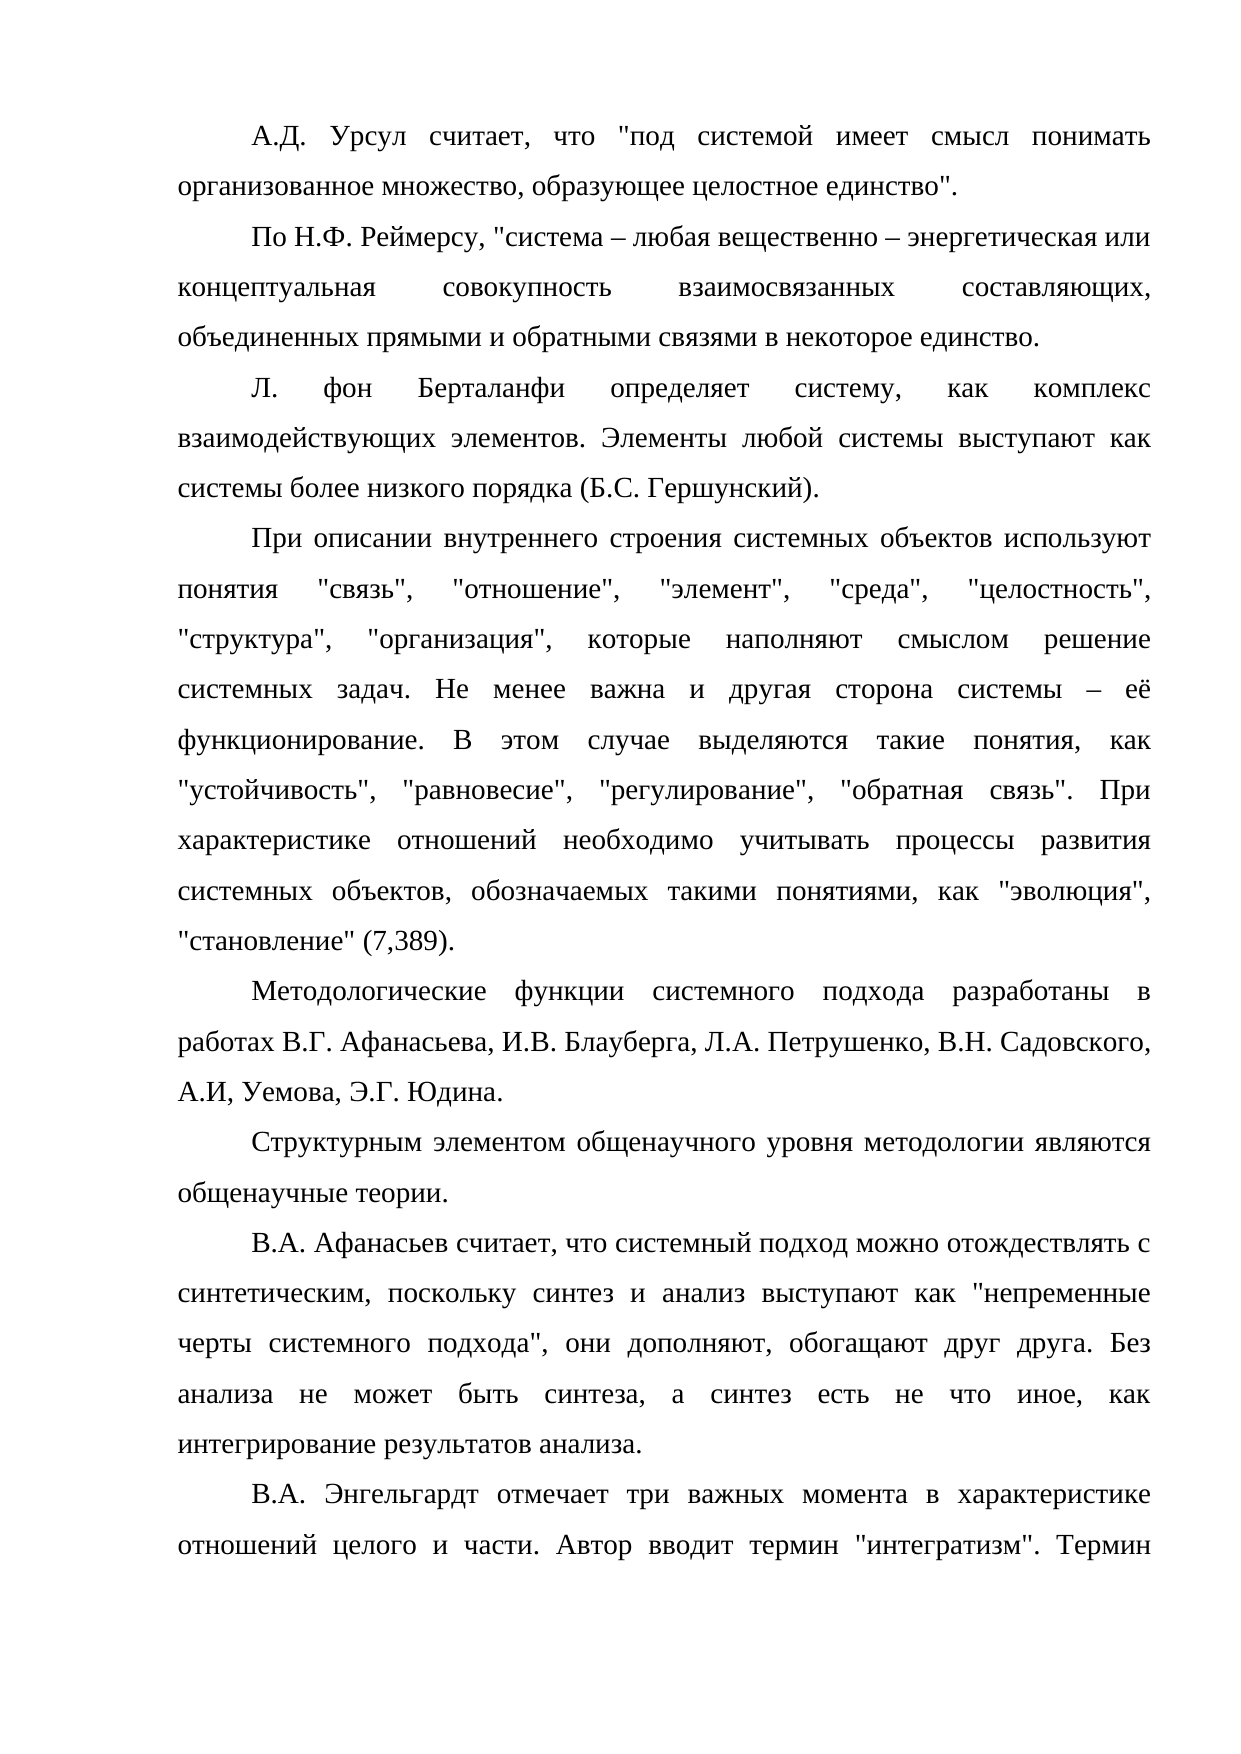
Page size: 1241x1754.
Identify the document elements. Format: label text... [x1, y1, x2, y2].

text По Н.Ф. Реймерсу, "система – любая вещественно – энергетическая или концептуальная совокупность взаимосвязанных составляющих, объединенных прямыми и обратными связями в некоторое единство. [177, 219, 1152, 353]
text Методологические функции системного подхода разработаны в работах В.Г. Афанасьева, И.В. Блауберга, Л.А. Петрушенко, В.Н. Садовского, А.И, Уемова, Э.Г. Юдина. [177, 973, 1152, 1108]
text Структурным элементом общенаучного уровня методологии являются общенаучные теории. [177, 1124, 1152, 1208]
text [177, 1477, 1152, 1560]
text При описании внутреннего строения системных объектов используют понятия "связь", "отношение", "элемент", "среда", "целостность", "структура", "организация", которые наполняют смыслом решение системных задач. Не менее важна и другая сторона системы – её функционирование. В этом случае выделяются такие понятия, как "устойчивость", "равновесие", "регулирование", "обратная связь". При характеристике отношений необходимо учитывать процессы развития системных объектов, обозначаемых такими понятиями, как "эволюция", "становление" (7,389). [177, 521, 1152, 957]
text А.Д. Урсул считает, что "под системой имеет смысл понимать организованное множество, образующее целостное единство". [177, 118, 1152, 202]
text Л. фон Берталанфи определяет систему, как комплекс взаимодействующих элементов. Элементы любой системы выступают как системы более низкого порядка (Б.С. Гершунский). [177, 370, 1152, 504]
text В.А. Афанасьев считает, что системный подход можно отождествлять с синтетическим, поскольку синтез и анализ выступают как "непременные черты системного подхода", они дополняют, обогащают друг друга. Без анализа не может быть синтеза, а синтез есть не что иное, как интегрирование результатов анализа. [177, 1225, 1152, 1460]
